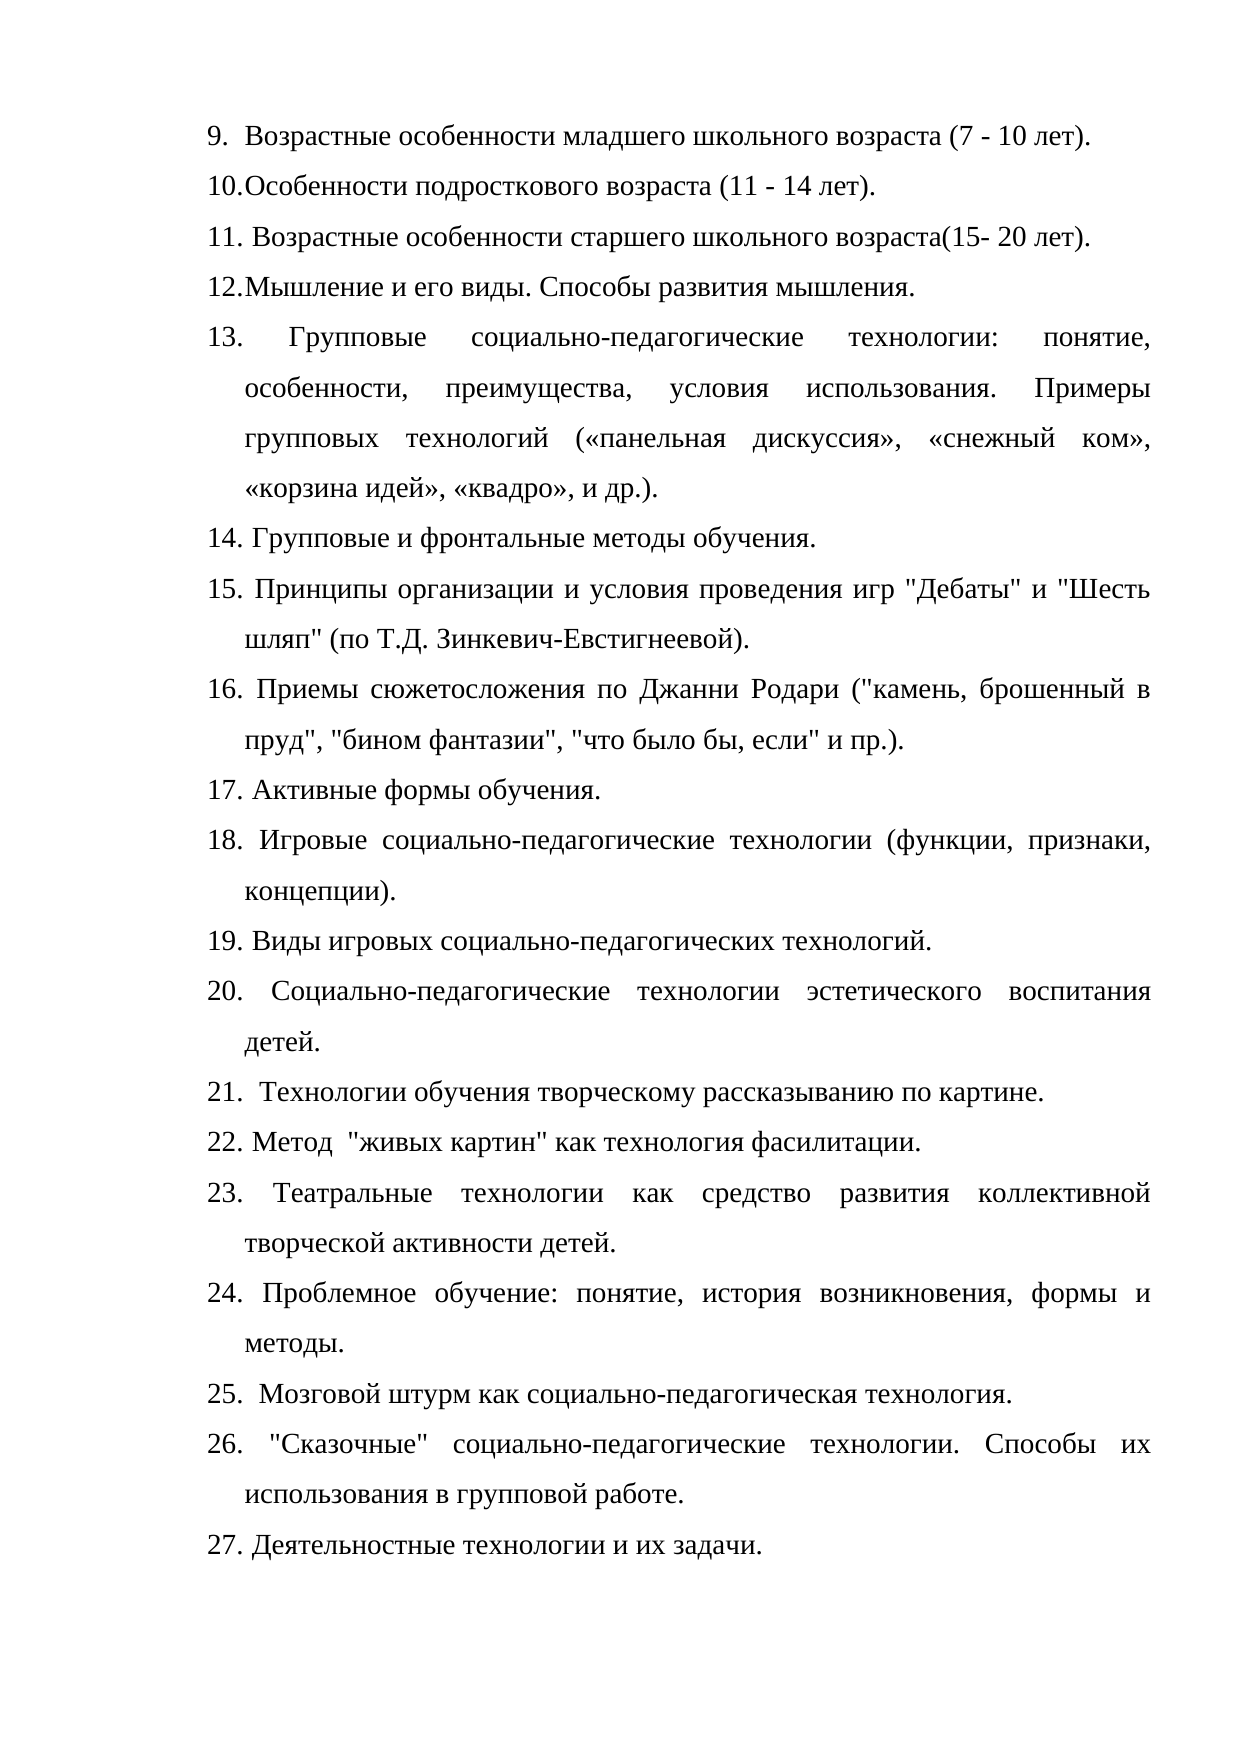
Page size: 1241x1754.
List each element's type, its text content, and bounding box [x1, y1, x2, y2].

list Деятельностные технологии и их задачи. [207, 1527, 1152, 1560]
list Театральные технологии как средство развития коллективной творческой активности детей. [207, 1175, 1152, 1258]
list Игровые социально-педагогические технологии (функции, признаки, концепции). [207, 822, 1152, 906]
list Приемы сюжетосложения по Джанни Родари ("камень, брошенный в пруд", "бином фантазии", "что было бы, если" и пр.). [207, 672, 1152, 755]
list Мышление и его виды. Способы развития мышления. [207, 269, 1152, 303]
list Активные формы обучения. [207, 772, 1152, 806]
list Возрастные особенности младшего школьного возраста (7 - 10 лет). [207, 118, 1152, 152]
list Мозговой штурм как социально-педагогическая технология. [207, 1376, 1152, 1409]
list Виды игровых социально-педагогических технологий. [207, 923, 1152, 957]
list Групповые социально-педагогические технологии: понятие, особенности, преимущества, условия использования. Примеры групповых технологий («панельная дискуссия», «снежный ком», «корзина идей», «квадро», и др.). [207, 319, 1152, 504]
list Проблемное обучение: понятие, история возникновения, формы и методы. [207, 1275, 1152, 1359]
list "Сказочные" социально-педагогические технологии. Способы их использования в групповой работе. [207, 1426, 1152, 1510]
list Социально-педагогические технологии эстетического воспитания детей. [207, 973, 1152, 1057]
list Групповые и фронтальные методы обучения. [207, 521, 1152, 554]
list Технологии обучения творческому рассказыванию по картине. [207, 1074, 1152, 1108]
list Принципы организации и условия проведения игр "Дебаты" и "Шесть шляп" (по Т.Д. Зинкевич-Евстигнеевой). [207, 571, 1152, 655]
list Возрастные особенности старшего школьного возраста(15- 20 лет). [207, 219, 1152, 252]
list Особенности подросткового возраста (11 - 14 лет). [207, 168, 1152, 202]
list Метод "живых картин" как технология фасилитации. [207, 1124, 1152, 1158]
